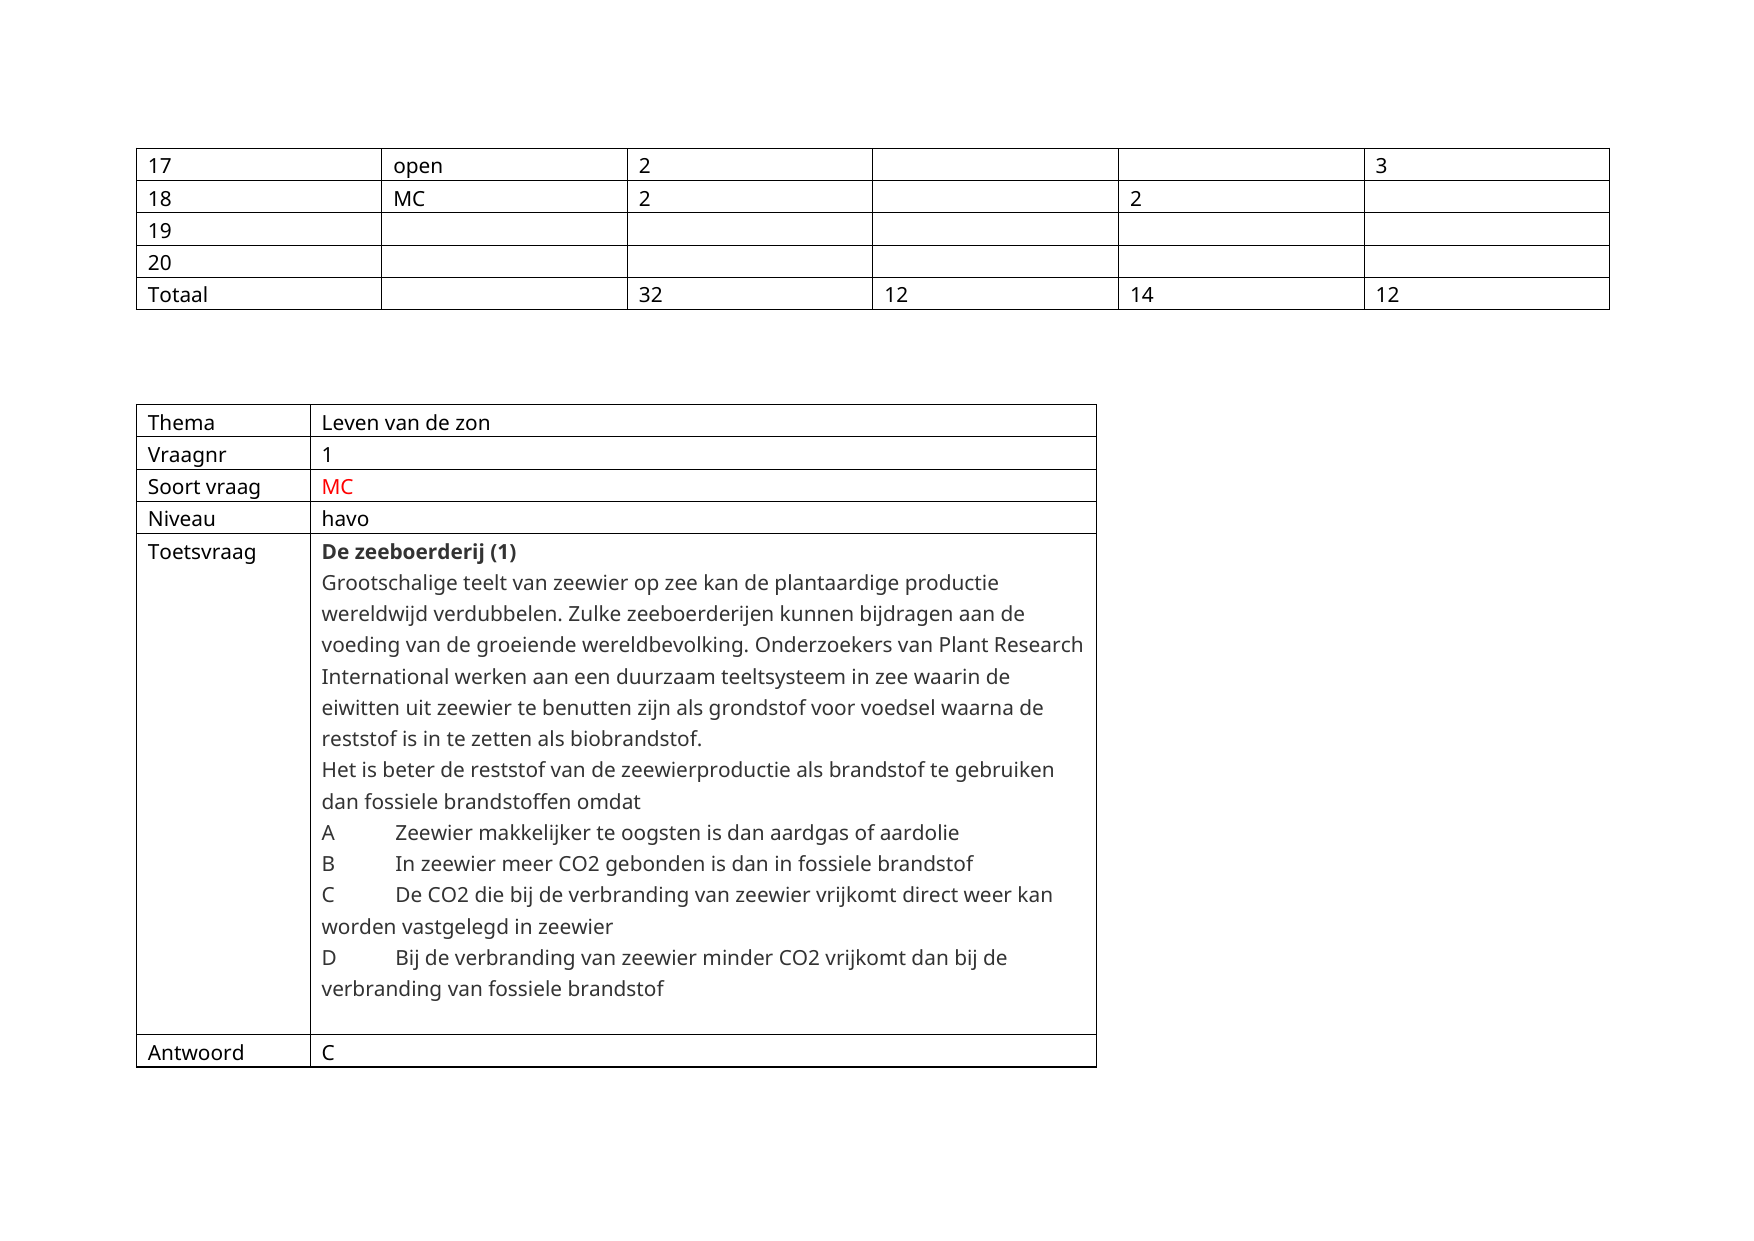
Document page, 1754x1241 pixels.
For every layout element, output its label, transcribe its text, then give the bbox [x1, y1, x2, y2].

table_cell Soort vraag [137, 470, 310, 501]
table_cell [873, 181, 1118, 212]
table_cell 17 [137, 149, 381, 180]
table_cell open [382, 149, 627, 180]
table_cell 20 [137, 246, 381, 277]
table_cell [1365, 181, 1609, 212]
table_cell 2 [1119, 181, 1364, 212]
table_cell 32 [628, 278, 872, 309]
table_cell [873, 246, 1118, 277]
table_cell 3 [1365, 149, 1609, 180]
table_cell 18 [137, 181, 381, 212]
table_cell [1365, 246, 1609, 277]
table_cell [628, 246, 872, 277]
table_cell [382, 213, 627, 244]
table_cell [628, 213, 872, 244]
table_cell C [311, 1035, 1096, 1066]
table_cell 19 [137, 213, 381, 244]
table_cell De zeeboerderij (1) Grootschalige teelt van zeewier op zee kan de plantaardige productie wereldwijd verdubbelen. Zulke zeeboerderijen kunnen bijdragen aan de voeding van de groeiende wereldbevolking. Onderzoekers van Plant Research International werken aan een duurzaam teeltsysteem in zee waarin de eiwitten uit zeewier te benutten zijn als grondstof voor voedsel waarna de reststof is in te zetten als biobrandstof. Het is beter de reststof van de zeewierproductie als brandstof te gebruiken dan fossiele brandstoffen omdat A Zeewier makkelijker te oogsten is dan aardgas of aardolie B In zeewier meer CO2 gebonden is dan in fossiele brandstof C De CO2 die bij de verbranding van zeewier vrijkomt direct weer kan worden vastgelegd in zeewier D Bij de verbranding van zeewier minder CO2 vrijkomt dan bij de verbranding van fossiele brandstof [311, 534, 1096, 1034]
table_cell [1119, 246, 1364, 277]
table_cell [1119, 149, 1364, 180]
table_cell Antwoord [137, 1035, 310, 1066]
table_cell 12 [1365, 278, 1609, 309]
table_header Leven van de zon [311, 405, 1096, 436]
table_cell [1119, 213, 1364, 244]
table_cell [873, 213, 1118, 244]
table_cell Vraagnr [137, 437, 310, 468]
table_cell MC [311, 470, 1096, 501]
table_cell 2 [628, 181, 872, 212]
table_cell [382, 246, 627, 277]
table_cell 2 [628, 149, 872, 180]
table_cell [873, 149, 1118, 180]
table_header Thema [137, 405, 310, 436]
table_cell havo [311, 502, 1096, 533]
table_cell 14 [1119, 278, 1364, 309]
table_cell Toetsvraag [137, 534, 310, 1034]
table_cell 1 [311, 437, 1096, 468]
table_cell MC [382, 181, 627, 212]
table_cell [382, 278, 627, 309]
table_cell Niveau [137, 502, 310, 533]
table_cell Totaal [137, 278, 381, 309]
table_cell 12 [873, 278, 1118, 309]
table_cell [1365, 213, 1609, 244]
